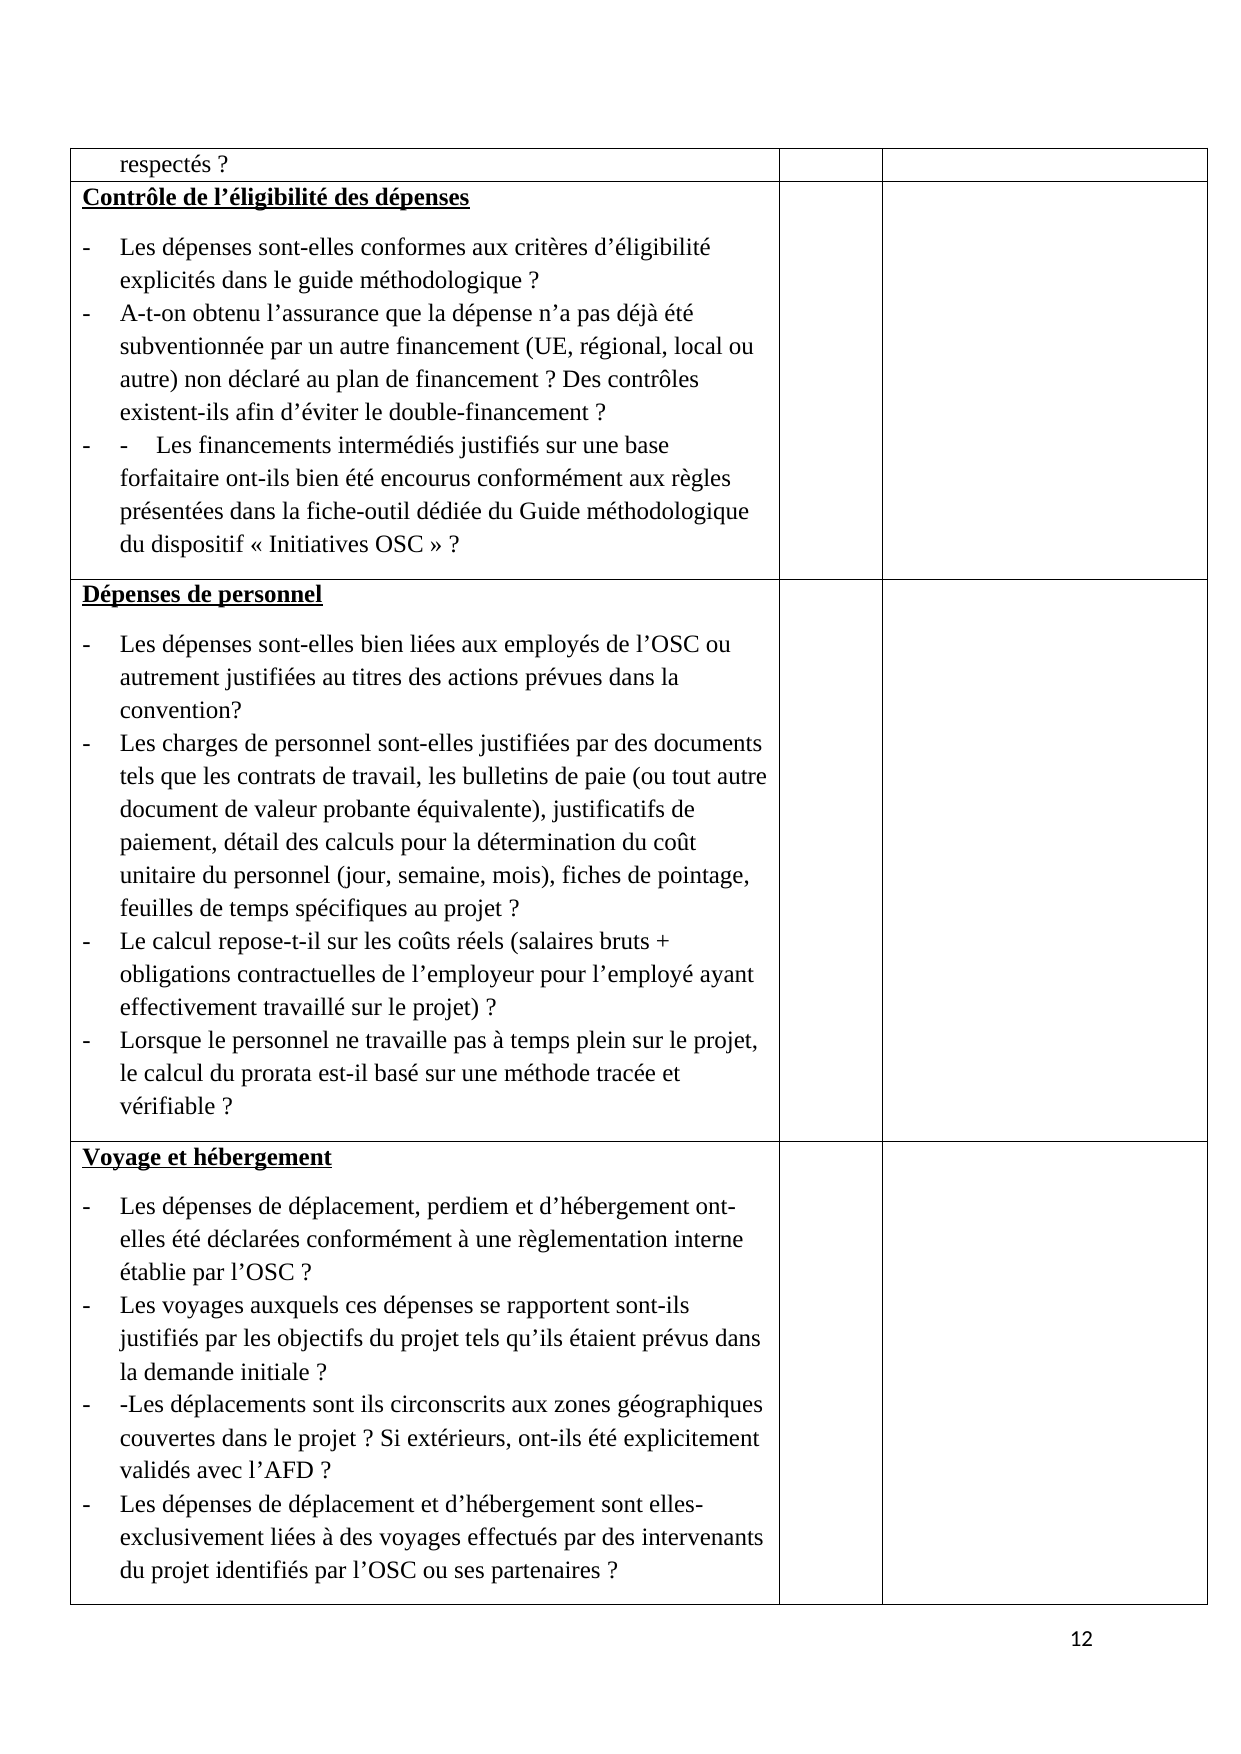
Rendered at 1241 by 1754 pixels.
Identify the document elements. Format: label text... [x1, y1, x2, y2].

table_cell Contrôle de l’éligibilité des dépenses Les dépenses sont-elles conformes aux critères d’éligibilité explicités dans le guide méthodologique ? A-t-on obtenu l’assurance que la dépense n’a pas déjà été subventionnée par un autre financement (UE, régional, local ou autre) non déclaré au plan de financement ? Des contrôles existent-ils afin d’éviter le double-financement ? - Les financements intermédiés justifiés sur une base forfaitaire ont-ils bien été encourus conformément aux règles présentées dans la fiche-outil dédiée du Guide méthodologique du dispositif « Initiatives OSC » ? [71, 182, 779, 578]
table_cell [883, 149, 1207, 181]
table_cell [780, 580, 882, 1141]
table_cell [883, 1142, 1207, 1604]
table_cell [883, 580, 1207, 1141]
table_cell [780, 182, 882, 578]
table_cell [71, 149, 779, 181]
table_cell Voyage et hébergement Les dépenses de déplacement, perdiem et d’hébergement ont-elles été déclarées conformément à une règlementation interne établie par l’OSC ? Les voyages auxquels ces dépenses se rapportent sont-ils justifiés par les objectifs du projet tels qu’ils étaient prévus dans la demande initiale ? -Les déplacements sont ils circonscrits aux zones géographiques couvertes dans le projet ? Si extérieurs, ont-ils été explicitement validés avec l’AFD ? Les dépenses de déplacement et d’hébergement sont elles-exclusivement liées à des voyages effectués par des intervenants du projet identifiés par l’OSC ou ses partenaires ? [71, 1142, 779, 1604]
table_cell [780, 149, 882, 181]
table_cell [883, 182, 1207, 578]
table_cell Dépenses de personnel Les dépenses sont-elles bien liées aux employés de l’OSC ou autrement justifiées au titres des actions prévues dans la convention? Les charges de personnel sont-elles justifiées par des documents tels que les contrats de travail, les bulletins de paie (ou tout autre document de valeur probante équivalente), justificatifs de paiement, détail des calculs pour la détermination du coût unitaire du personnel (jour, semaine, mois), fiches de pointage, feuilles de temps spécifiques au projet ? Le calcul repose-t-il sur les coûts réels (salaires bruts + obligations contractuelles de l’employeur pour l’employé ayant effectivement travaillé sur le projet) ? Lorsque le personnel ne travaille pas à temps plein sur le projet, le calcul du prorata est-il basé sur une méthode tracée et vérifiable ? [71, 580, 779, 1141]
table_cell [780, 1142, 882, 1604]
